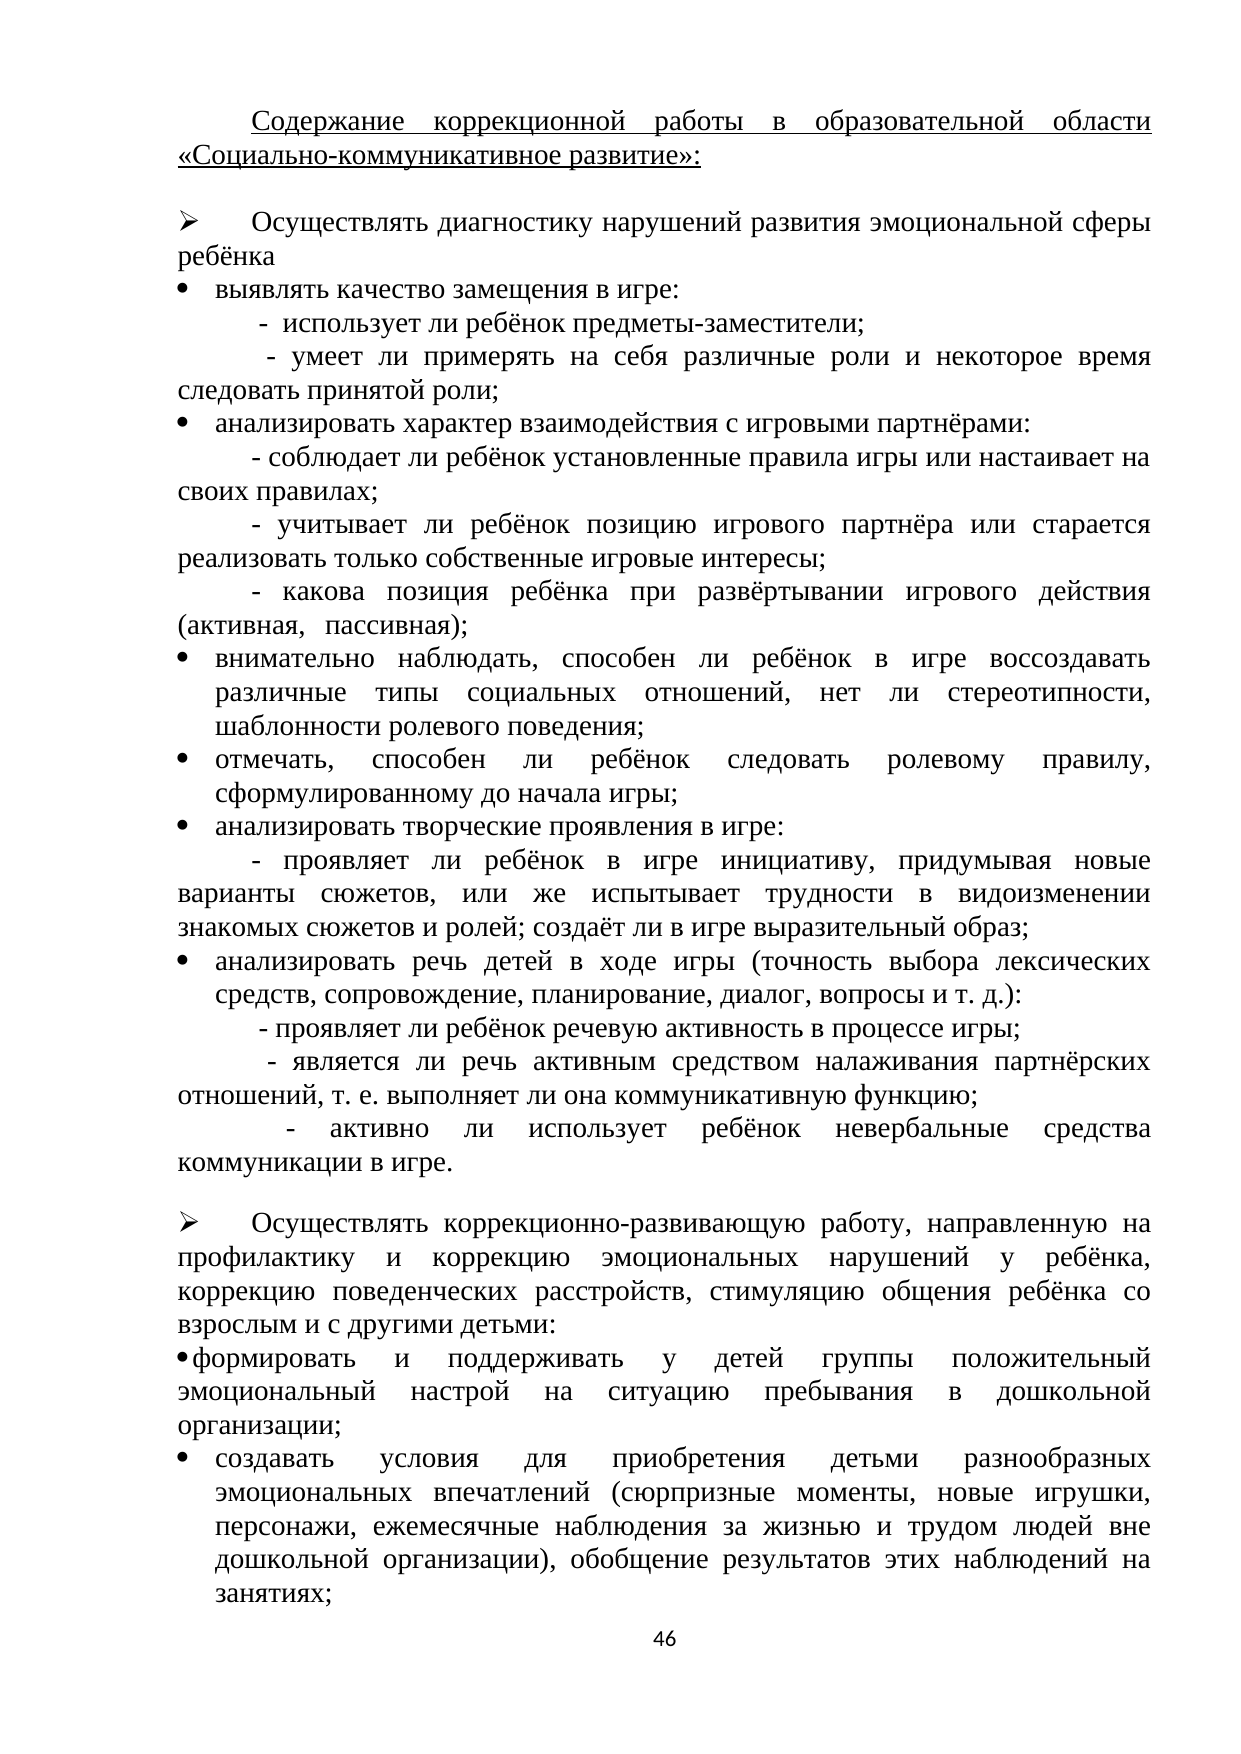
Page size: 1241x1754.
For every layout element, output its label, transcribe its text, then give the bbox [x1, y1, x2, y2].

text - проявляет ли ребёнок в игре инициативу, придумывая новые варианты сюжетов, или же испытывает трудности в видоизменении знакомых сюжетов и ролей; создаёт ли в игре выразительный образ; [177, 842, 1152, 943]
list отмечать, способен ли ребёнок следовать ролевому правилу, сформулированному до начала игры; [177, 741, 1152, 808]
text - умеет ли примерять на себя различные роли и некоторое время следовать принятой роли; [177, 338, 1152, 406]
list Осуществлять коррекционно-развивающую работу, направленную на профилактику и коррекцию эмоциональных нарушений у ребёнка, коррекцию поведенческих расстройств, стимуляцию общения ребёнка со взрослым и с другими детьми: [177, 1206, 1152, 1340]
list Осуществлять диагностику нарушений развития эмоциональной сферы ребёнка [177, 204, 1152, 271]
text Содержание коррекционной работы в образовательной области «Социально-коммуникативное развитие»: [177, 103, 1152, 171]
list выявлять качество замещения в игре: [177, 271, 1152, 305]
text - учитывает ли ребёнок позицию игрового партнёра или старается реализовать только собственные игровые интересы; [177, 506, 1152, 573]
text - проявляет ли ребёнок речевую активность в процессе игры; [177, 1010, 1152, 1043]
text - какова позиция ребёнка при развёртывании игрового действия (активная, пассивная); [177, 573, 1152, 640]
list создавать условия для приобретения детьми разнообразных эмоциональных впечатлений (сюрпризные моменты, новые игрушки, персонажи, ежемесячные наблюдения за жизнью и трудом людей вне дошкольной организации), обобщение результатов этих наблюдений на занятиях; [177, 1441, 1152, 1608]
list анализировать творческие проявления в игре: [177, 808, 1152, 842]
list анализировать речь детей в ходе игры (точность выбора лексических средств, сопровождение, планирование, диалог, вопросы и т. д.): [177, 943, 1152, 1010]
text - является ли речь активным средством налаживания партнёрских отношений, т. е. выполняет ли она коммуникативную функцию; [177, 1043, 1152, 1110]
list внимательно наблюдать, способен ли ребёнок в игре воссоздавать различные типы социальных отношений, нет ли стереотипности, шаблонности ролевого поведения; [177, 640, 1152, 741]
text - использует ли ребёнок предметы-заместители; [177, 305, 1152, 338]
list формировать и поддерживать у детей группы положительный эмоциональный настрой на ситуацию пребывания в дошкольной организации; [177, 1340, 1152, 1441]
text - активно ли использует ребёнок невербальные средства коммуникации в игре. [177, 1110, 1152, 1177]
text - соблюдает ли ребёнок установленные правила игры или настаивает на своих правилах; [177, 439, 1152, 506]
list анализировать характер взаимодействия с игровыми партнёрами: [177, 406, 1152, 439]
